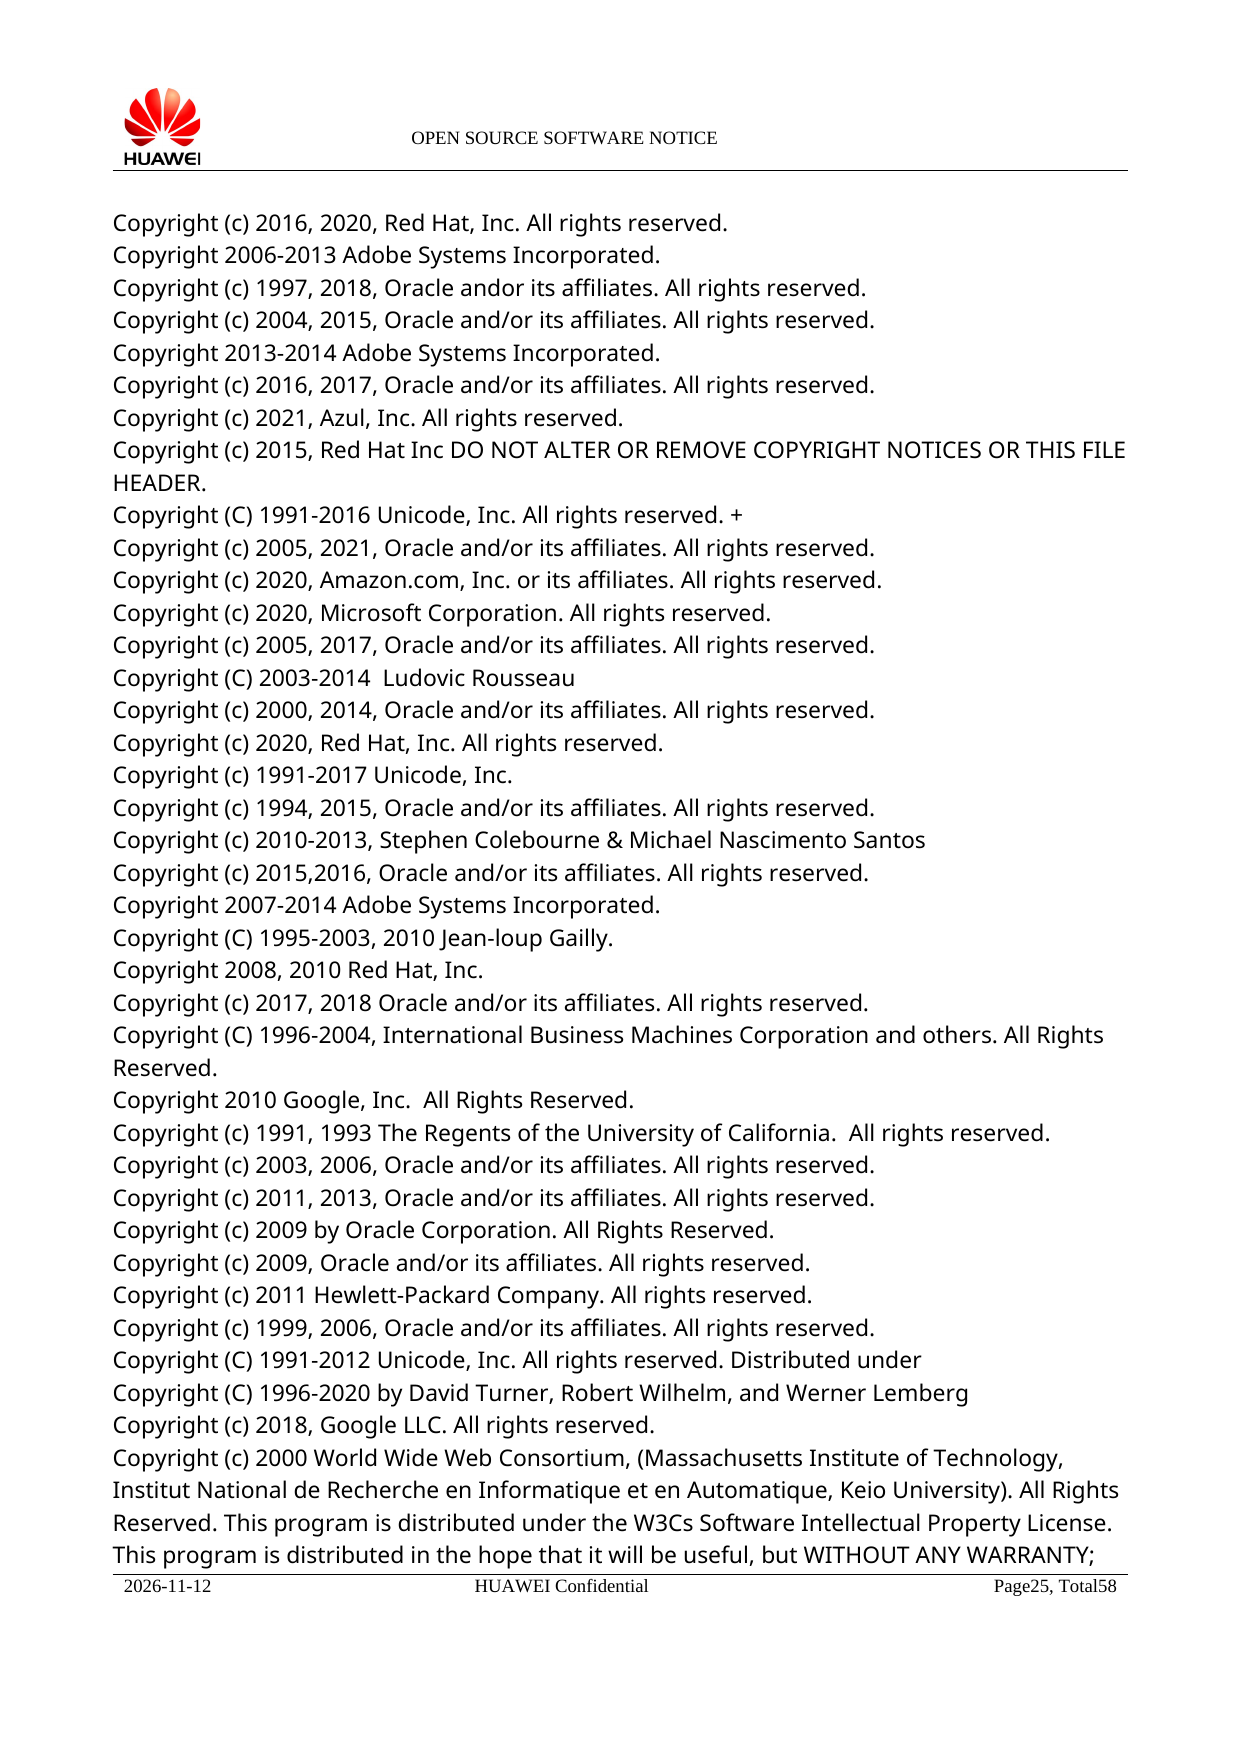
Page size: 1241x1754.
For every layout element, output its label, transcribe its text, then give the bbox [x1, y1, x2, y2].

picture [124, 88, 201, 165]
